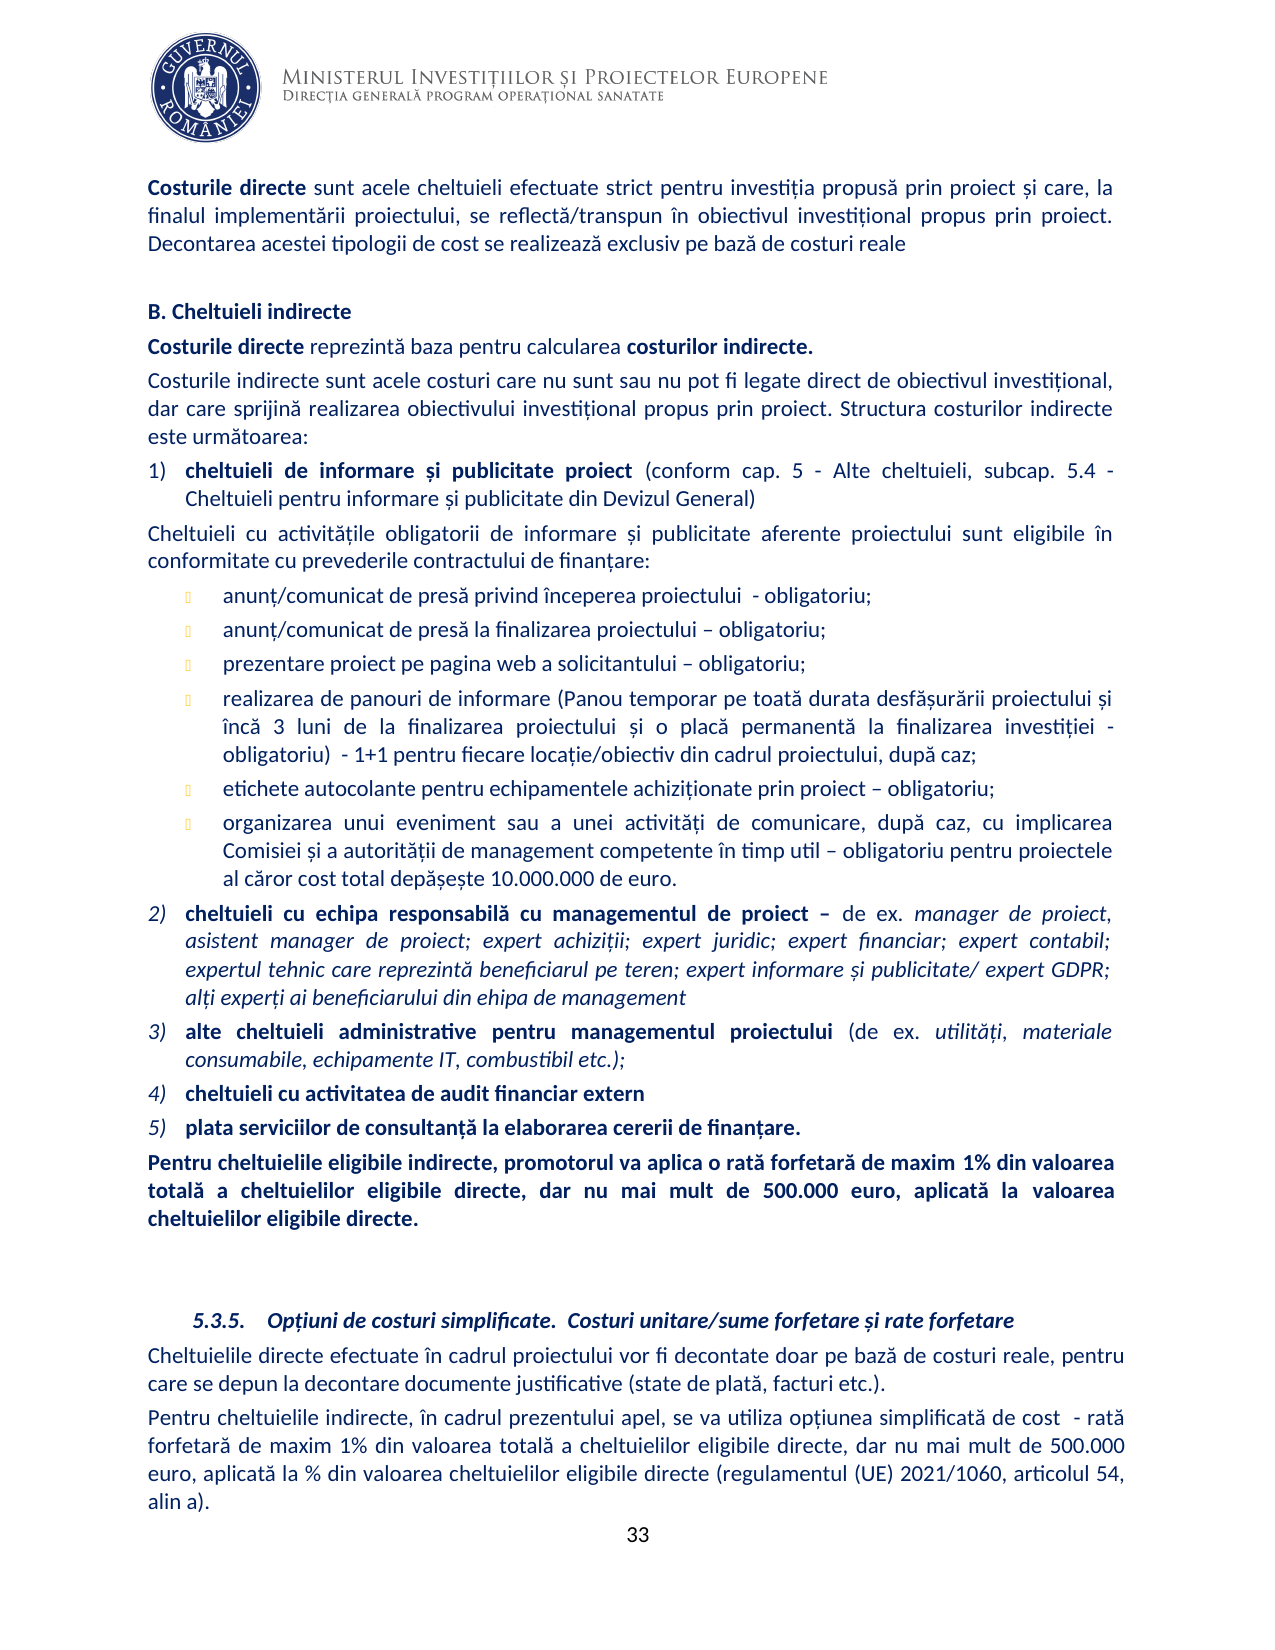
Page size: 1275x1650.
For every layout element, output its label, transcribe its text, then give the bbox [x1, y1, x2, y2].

text B. Cheltuieli indirecte [148, 297, 1127, 326]
list cheltuieli de informare și publicitate proiect (conform cap. 5 - Alte cheltuieli, subcap. 5.4 - Cheltuieli pentru informare şi publicitate din Devizul General) [148, 456, 1115, 512]
text Pentru cheltuielile eligibile indirecte, promotorul va aplica o rată forfetară de maxim 1% din valoarea totală a cheltuielilor eligibile directe, dar nu mai mult de 500.000 euro, aplicată la valoarea cheltuielilor eligibile directe. [148, 1148, 1115, 1232]
text Cheltuieli cu activitățile obligatorii de informare și publicitate aferente proiectului sunt eligibile în conformitate cu prevederile contractului de finanțare: [148, 519, 1115, 575]
list etichete autocolante pentru echipamentele achiziționate prin proiect – obligatoriu; [185, 774, 1115, 802]
list anunț/comunicat de presă privind începerea proiectului - obligatoriu; [185, 581, 1115, 609]
text Costurile indirecte sunt acele costuri care nu sunt sau nu pot fi legate direct de obiectivul investițional, dar care sprijină realizarea obiectivului investițional propus prin proiect. Structura costurilor indirecte este următoarea: [148, 366, 1115, 450]
picture [147, 29, 852, 145]
list alte cheltuieli administrative pentru managementul proiectului (de ex. utilități, materiale consumabile, echipamente IT, combustibil etc.); [148, 1017, 1115, 1073]
list organizarea unui eveniment sau a unei activități de comunicare, după caz, cu implicarea Comisiei și a autorității de management competente în timp util – obligatoriu pentru proiectele al căror cost total depășește 10.000.000 de euro. [185, 808, 1115, 892]
list cheltuieli cu activitatea de audit financiar extern [148, 1079, 1115, 1107]
list cheltuieli cu echipa responsabilă cu managementul de proiect – de ex. manager de proiect, asistent manager de proiect; expert achiziții; expert juridic; expert financiar; expert contabil; expertul tehnic care reprezintă beneficiarul pe teren; expert informare și publicitate/ expert GDPR; alți experți ai beneficiarului din ehipa de management [148, 899, 1115, 1011]
text Pentru cheltuielile indirecte, în cadrul prezentului apel, se va utiliza opțiunea simplificată de cost - rată forfetară de maxim 1% din valoarea totală a cheltuielilor eligibile directe, dar nu mai mult de 500.000 euro, aplicată la % din valoarea cheltuielilor eligibile directe (regulamentul (UE) 2021/1060, articolul 54, alin a). [148, 1403, 1127, 1515]
list anunț/comunicat de presă la finalizarea proiectului – obligatoriu; [185, 615, 1115, 643]
text Cheltuielile directe efectuate în cadrul proiectului vor fi decontate doar pe bază de costuri reale, pentru care se depun la decontare documente justificative (state de plată, facturi etc.). [148, 1341, 1127, 1397]
list Opțiuni de costuri simplificate. Costuri unitare/sume forfetare și rate forfetare [192, 1307, 1127, 1335]
list plata serviciilor de consultanță la elaborarea cererii de finanțare. [148, 1113, 1115, 1142]
list realizarea de panouri de informare (Panou temporar pe toată durata desfășurării proiectului și încă 3 luni de la finalizarea proiectului şi o placă permanentă la finalizarea investiției - obligatoriu) - 1+1 pentru fiecare locație/obiectiv din cadrul proiectului, după caz; [185, 684, 1115, 768]
text Costurile directe reprezintă baza pentru calcularea costurilor indirecte. [148, 332, 1115, 360]
text Costurile directe sunt acele cheltuieli efectuate strict pentru investiția propusă prin proiect și care, la finalul implementării proiectului, se reflectă/transpun în obiectivul investițional propus prin proiect. Decontarea acestei tipologii de cost se realizează exclusiv pe bază de costuri reale [148, 173, 1115, 257]
list prezentare proiect pe pagina web a solicitantului – obligatoriu; [185, 649, 1115, 677]
